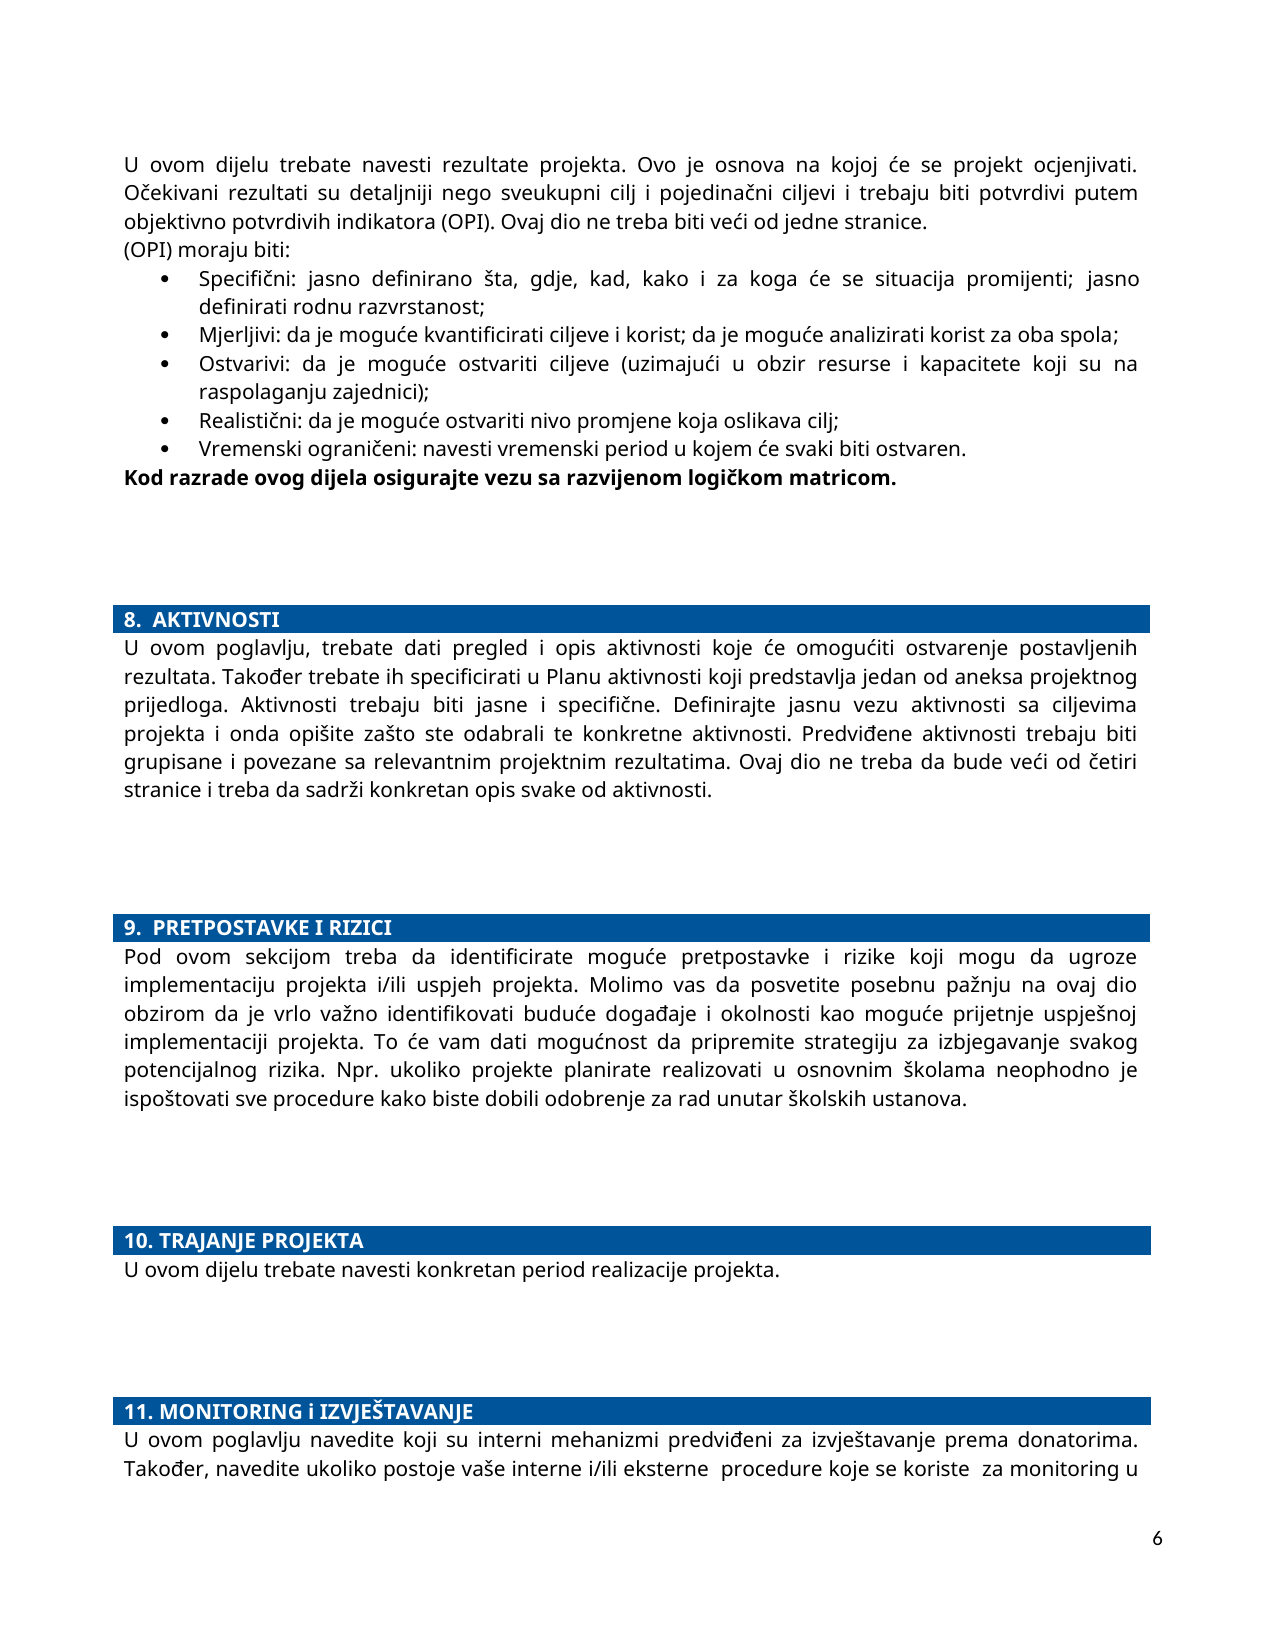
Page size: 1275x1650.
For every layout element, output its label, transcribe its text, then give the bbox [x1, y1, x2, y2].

table_cell Pod ovom sekcijom treba da identificirate moguće pretpostavke i rizike koji mogu da ugroze implementaciju projekta i/ili uspjeh projekta. Molimo vas da posvetite posebnu pažnju na ovaj dio obzirom da je vrlo važno identifikovati buduće događaje i okolnosti kao moguće prijetnje uspješnoj implementaciji projekta. To će vam dati mogućnost da pripremite strategiju za izbjegavanje svakog potencijalnog rizika. Npr. ukoliko projekte planirate realizovati u osnovnim školama neophodno je ispoštovati sve procedure kako biste dobili odobrenje za rad unutar školskih ustanova. [113, 942, 1150, 1198]
table_cell U ovom dijelu trebate navesti konkretan period realizacije projekta. [113, 1255, 1151, 1368]
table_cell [113, 1425, 1151, 1482]
table_cell U ovom poglavlju, trebate dati pregled i opis aktivnosti koje će omogućiti ostvarenje postavljenih rezultata. Također trebate ih specificirati u Planu aktivnosti koji predstavlja jedan od aneksa projektnog prijedloga. Aktivnosti trebaju biti jasne i specifične. Definirajte jasnu vezu aktivnosti sa ciljevima projekta i onda opišite zašto ste odabrali te konkretne aktivnosti. Predviđene aktivnosti trebaju biti grupisane i povezane sa relevantnim projektnim rezultatima. Ovaj dio ne treba da bude veći od četiri stranice i treba da sadrži konkretan opis svake od aktivnosti. [113, 634, 1150, 885]
table_header 10. TRAJANJE PROJEKTA [113, 1226, 1151, 1255]
table_header 8. AKTIVNOSTI [113, 605, 1150, 633]
table_cell U ovom dijelu trebate navesti rezultate projekta. Ovo je osnova na kojoj će se projekt ocjenjivati. Očekivani rezultati su detaljniji nego sveukupni cilj i pojedinačni ciljevi i trebaju biti potvrdivi putem objektivno potvrdivih indikatora (OPI). Ovaj dio ne treba biti veći od jedne stranice. (OPI) moraju biti: Specifični: jasno definirano šta, gdje, kad, kako i za koga će se situacija promijenti; јasno definirati rodnu razvrstanost; Mjerljivi: da je moguće kvantificirati ciljeve i korist; da je moguće analizirati korist za oba spola; Ostvarivi: da je moguće ostvariti ciljeve (uzimajući u obzir resurse i kapacitete koji su na raspolaganju zajednici); Realistični: da je moguće ostvariti nivo promjene koja oslikava cilj; Vremenski ograničeni: navesti vremenski period u kojem će svaki biti ostvaren. Kod razrade ovog dijela osigurajte vezu sa razvijenom logičkom matricom. [113, 150, 1151, 548]
table_header 9. PRETPOSTAVKE I RIZICI [113, 914, 1150, 942]
table_header 11. MONITORING i IZVJEŠTAVANJE [113, 1397, 1151, 1425]
